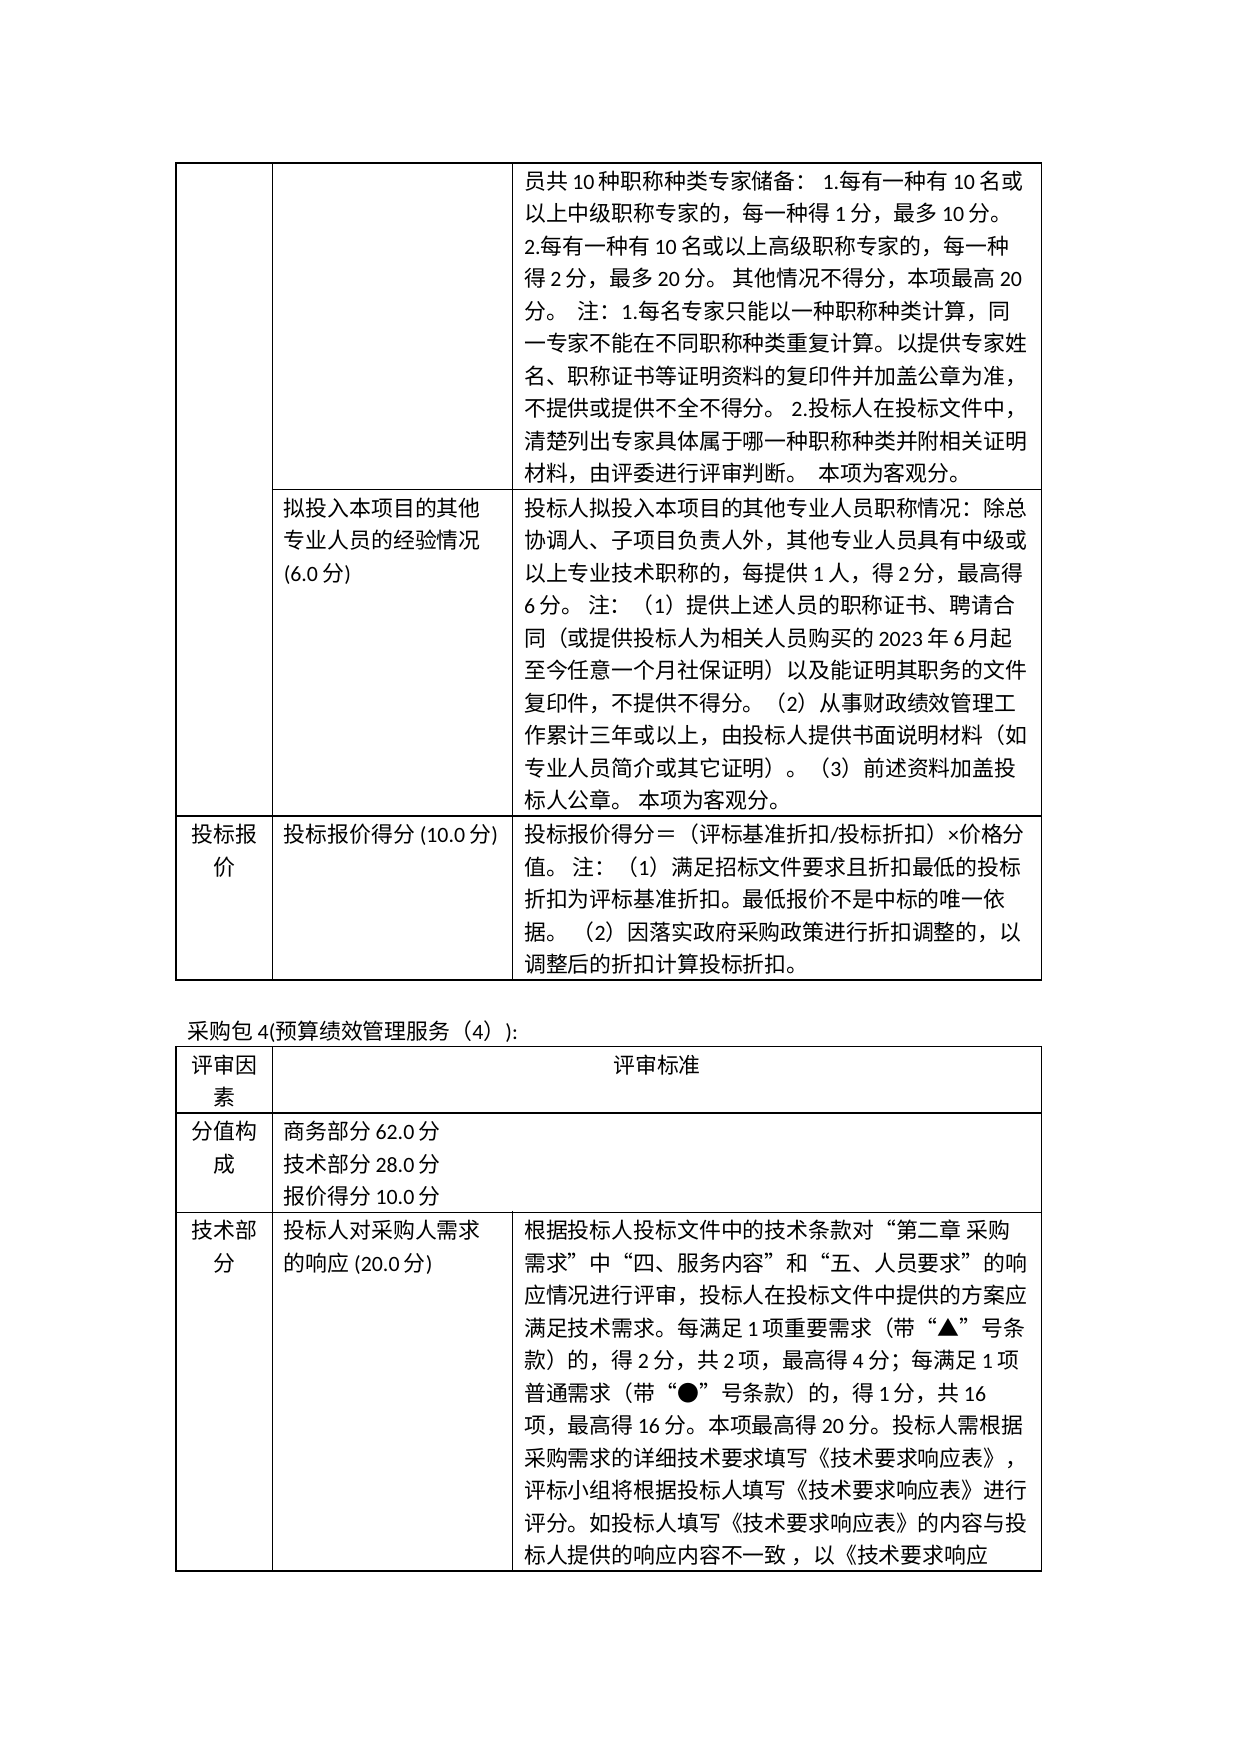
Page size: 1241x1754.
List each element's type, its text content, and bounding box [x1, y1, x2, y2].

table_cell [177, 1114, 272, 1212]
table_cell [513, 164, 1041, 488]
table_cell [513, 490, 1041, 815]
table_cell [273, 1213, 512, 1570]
text 采购包4(预算绩效管理服务（4）): [187, 1013, 1053, 1046]
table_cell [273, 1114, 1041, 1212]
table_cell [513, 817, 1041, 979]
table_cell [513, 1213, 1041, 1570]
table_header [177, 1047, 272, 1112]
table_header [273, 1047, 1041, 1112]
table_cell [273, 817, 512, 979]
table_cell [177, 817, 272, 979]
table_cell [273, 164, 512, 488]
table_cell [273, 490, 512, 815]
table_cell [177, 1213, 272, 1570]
